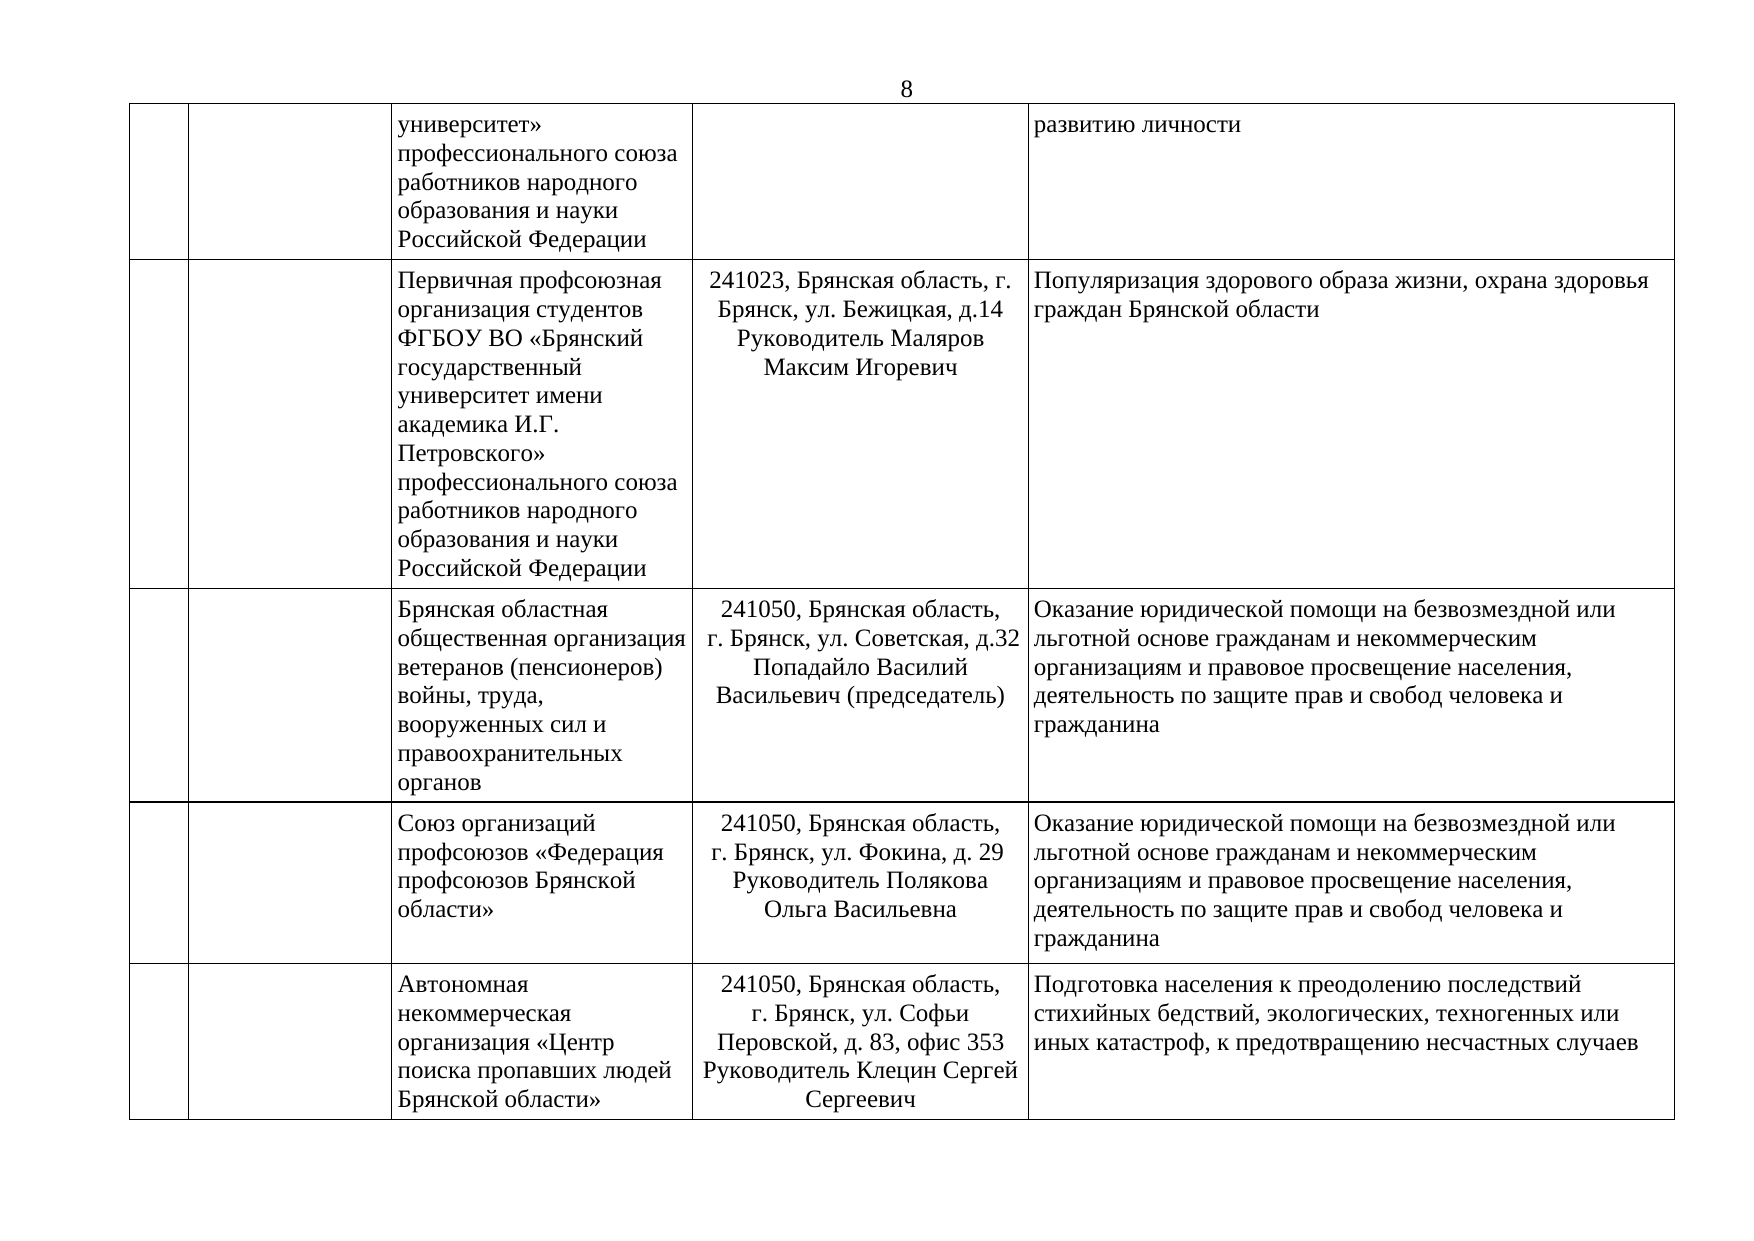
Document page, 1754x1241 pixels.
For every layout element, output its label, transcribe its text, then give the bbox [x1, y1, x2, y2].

table_cell 241050, Брянская область, г. Брянск, ул. Софьи Перовской, д. 83, офис 353 Руководитель Клецин Сергей Сергеевич [693, 964, 1028, 1119]
table_cell Первичная профсоюзная организация студентов ФГБОУ ВО «Брянский государственный университет имени академика И.Г. Петровского» профессионального союза работников народного образования и науки Российской Федерации [392, 260, 692, 588]
table_cell [130, 964, 188, 1119]
table_cell [130, 803, 188, 962]
table_cell Союз организаций профсоюзов «Федерация профсоюзов Брянской области» [392, 803, 692, 962]
table_cell Подготовка населения к преодолению последствий стихийных бедствий, экологических, техногенных или иных катастроф, к предотвращению несчастных случаев [1029, 964, 1674, 1119]
table_cell [189, 260, 391, 588]
table_cell [189, 803, 391, 962]
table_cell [1029, 104, 1674, 259]
table_cell Оказание юридической помощи на безвозмездной или льготной основе гражданам и некоммерческим организациям и правовое просвещение населения, деятельность по защите прав и свобод человека и гражданина [1029, 803, 1674, 962]
table_cell [189, 964, 391, 1119]
table_cell 241050, Брянская область, г. Брянск, ул. Советская, д.32 Попадайло Василий Васильевич (председатель) [693, 589, 1028, 801]
table_cell [130, 589, 188, 801]
table_cell Брянская областная общественная организация ветеранов (пенсионеров) войны, труда, вооруженных сил и правоохранительных органов [392, 589, 692, 801]
table_cell [130, 260, 188, 588]
table_cell Автономная некоммерческая организация «Центр поиска пропавших людей Брянской области» [392, 964, 692, 1119]
table_cell Популяризация здорового образа жизни, охрана здоровья граждан Брянской области [1029, 260, 1674, 588]
table_cell [130, 104, 188, 259]
table_cell 241023, Брянская область, г. Брянск, ул. Бежицкая, д.14 Руководитель Маляров Максим Игоревич [693, 260, 1028, 588]
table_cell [392, 104, 692, 259]
table_cell 241050, Брянская область, г. Брянск, ул. Фокина, д. 29 Руководитель Полякова Ольга Васильевна [693, 803, 1028, 962]
table_cell Оказание юридической помощи на безвозмездной или льготной основе гражданам и некоммерческим организациям и правовое просвещение населения, деятельность по защите прав и свобод человека и гражданина [1029, 589, 1674, 801]
table_cell [189, 589, 391, 801]
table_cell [693, 104, 1028, 259]
table_cell [189, 104, 391, 259]
